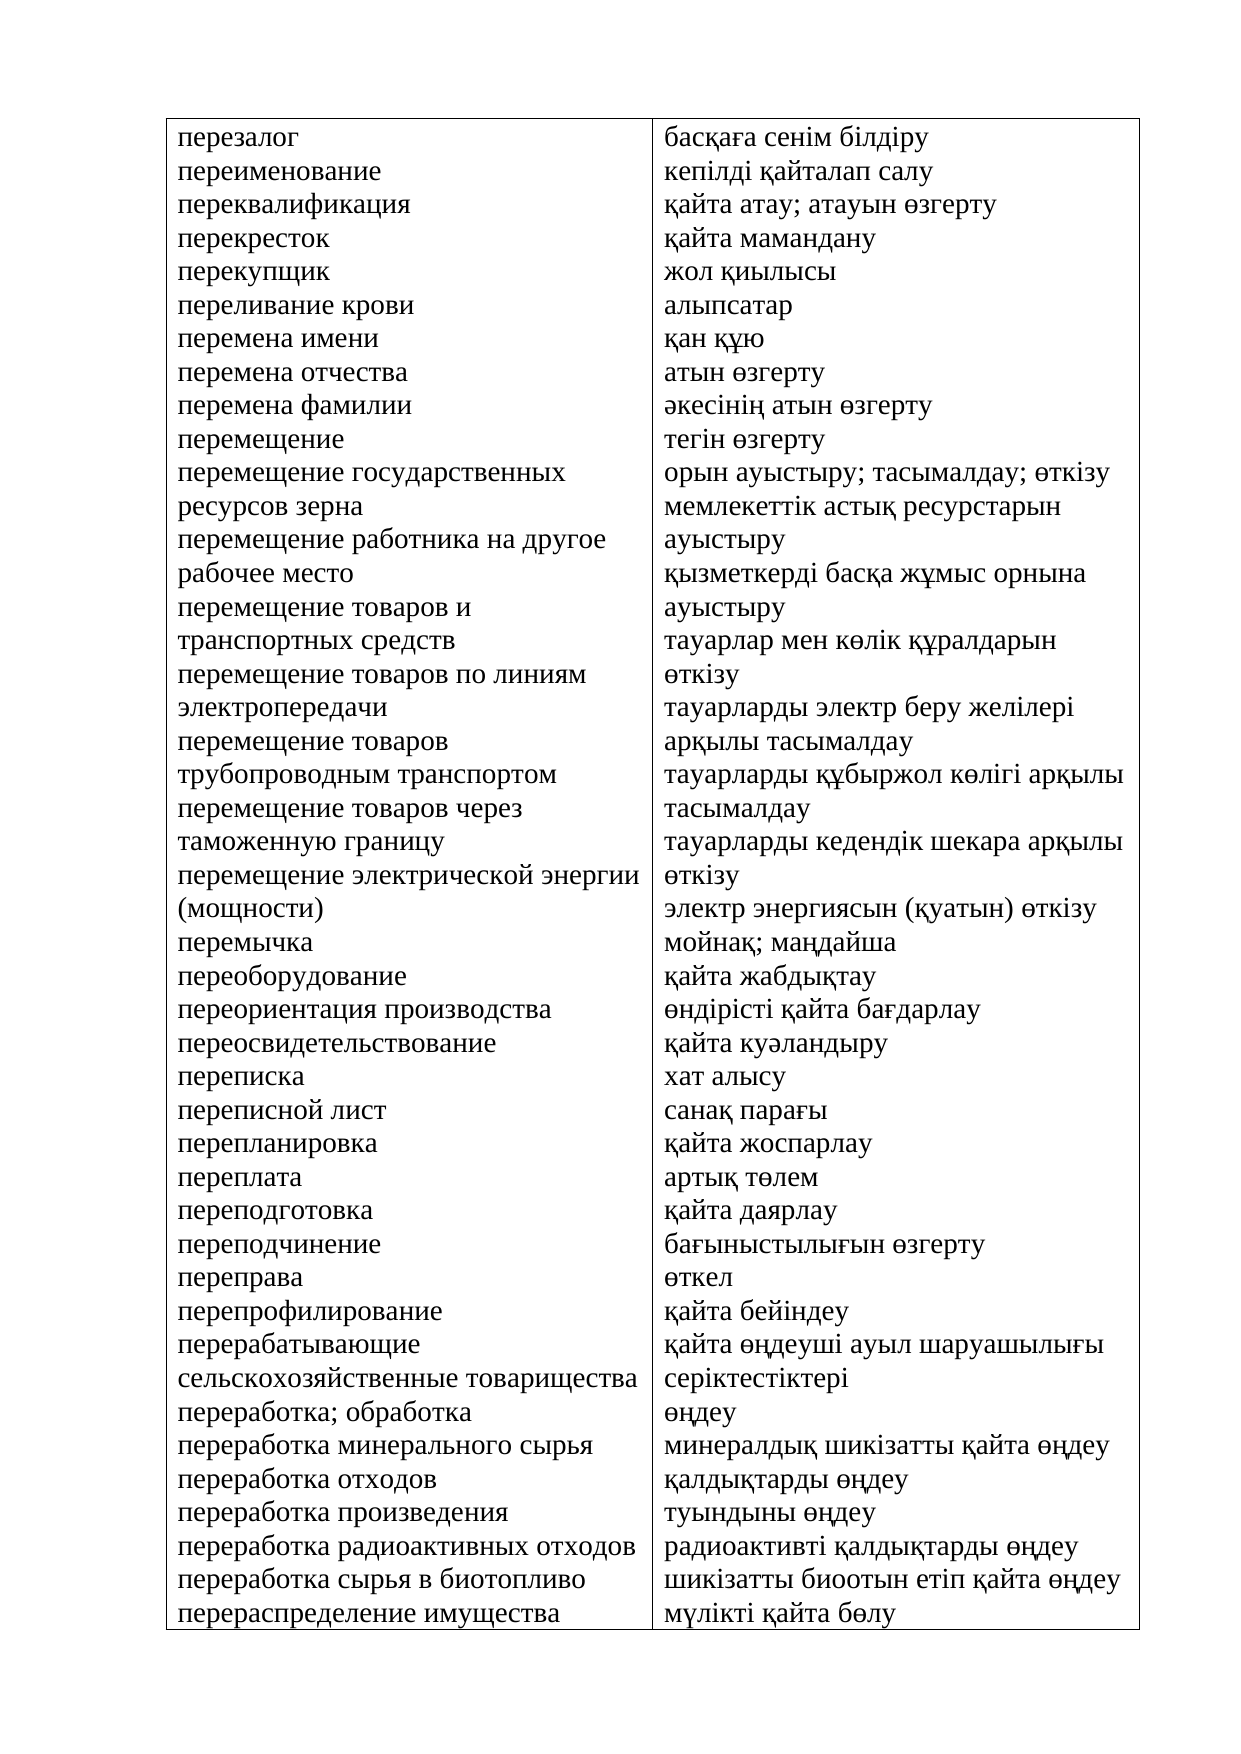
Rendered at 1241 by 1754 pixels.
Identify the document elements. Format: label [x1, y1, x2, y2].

table_header [167, 119, 652, 1628]
table_header [653, 119, 1139, 1628]
